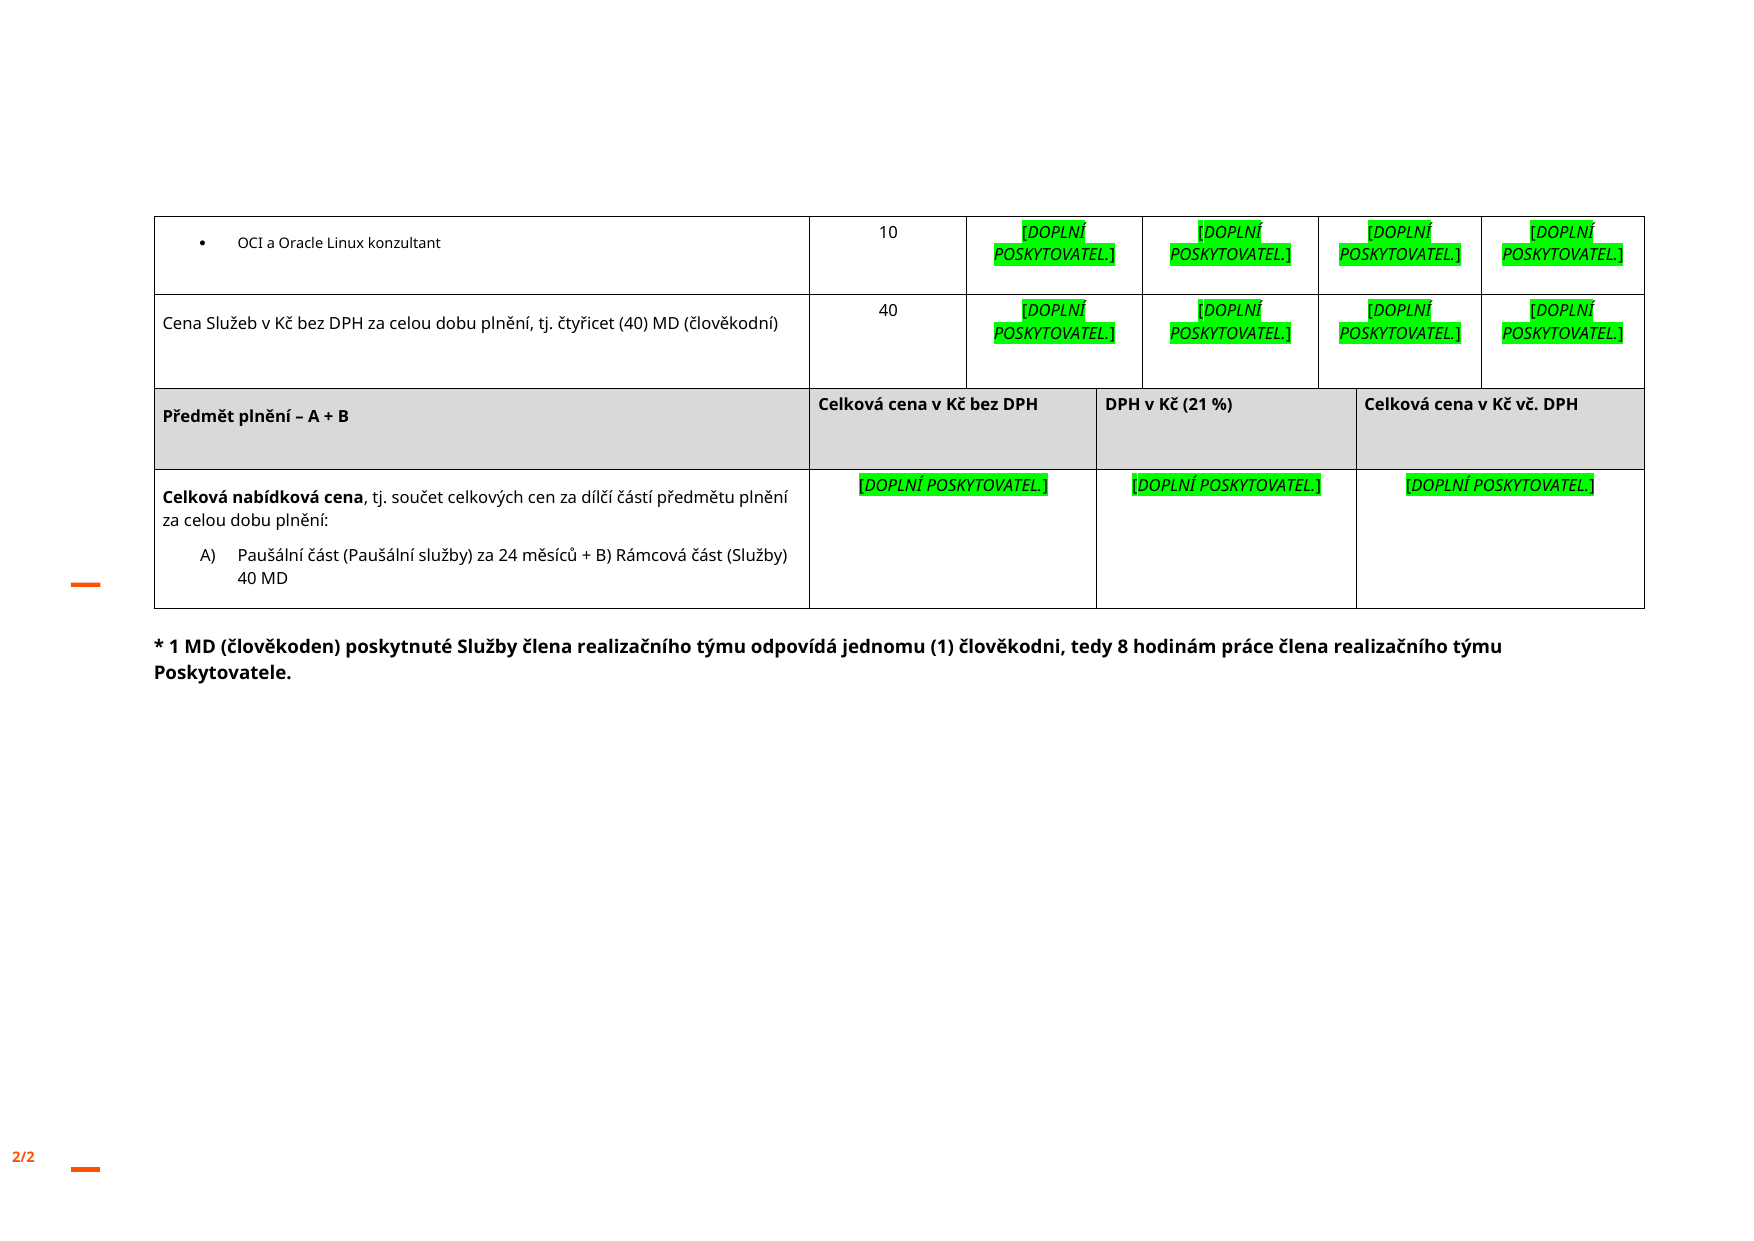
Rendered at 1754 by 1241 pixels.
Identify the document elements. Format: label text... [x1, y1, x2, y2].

table_cell [DOPLNÍ POSKYTOVATEL.] [1097, 470, 1356, 607]
table_cell 40 [810, 295, 966, 388]
table_cell OCI a Oracle Linux konzultant [155, 217, 809, 294]
table_cell 10 [810, 217, 966, 294]
table_cell [DOPLNÍ POSKYTOVATEL.] [1357, 470, 1644, 607]
table_cell DPH v Kč (21 %) [1097, 389, 1356, 469]
table_cell Cena Služeb v Kč bez DPH za celou dobu plnění, tj. čtyřicet (40) MD (člověkodní) [155, 295, 809, 388]
table_cell Předmět plnění – A + B [155, 389, 809, 469]
table_cell [DOPLNÍ POSKYTOVATEL.] [1319, 295, 1481, 388]
table_cell Celková nabídková cena, tj. součet celkových cen za dílčí částí předmětu plnění za celou dobu plnění: Paušální část (Paušální služby) za 24 měsíců + B) Rámcová část (Služby) 40 MD [155, 470, 809, 607]
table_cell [967, 217, 1142, 294]
table_cell [DOPLNÍ POSKYTOVATEL.] [967, 295, 1142, 388]
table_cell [1319, 217, 1481, 294]
table_cell [DOPLNÍ POSKYTOVATEL.] [1143, 295, 1318, 388]
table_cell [1143, 217, 1318, 294]
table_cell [1482, 217, 1644, 294]
table_cell [DOPLNÍ POSKYTOVATEL.] [1482, 295, 1644, 388]
text * 1 MD (člověkoden) poskytnuté Služby člena realizačního týmu odpovídá jednomu (1) člověkodni, tedy 8 hodinám práce člena realizačního týmu Poskytovatele. [153, 633, 1645, 684]
table_cell Celková cena v Kč bez DPH [810, 389, 1096, 469]
table_cell Celková cena v Kč vč. DPH [1357, 389, 1644, 469]
table_cell [DOPLNÍ POSKYTOVATEL.] [810, 470, 1096, 607]
